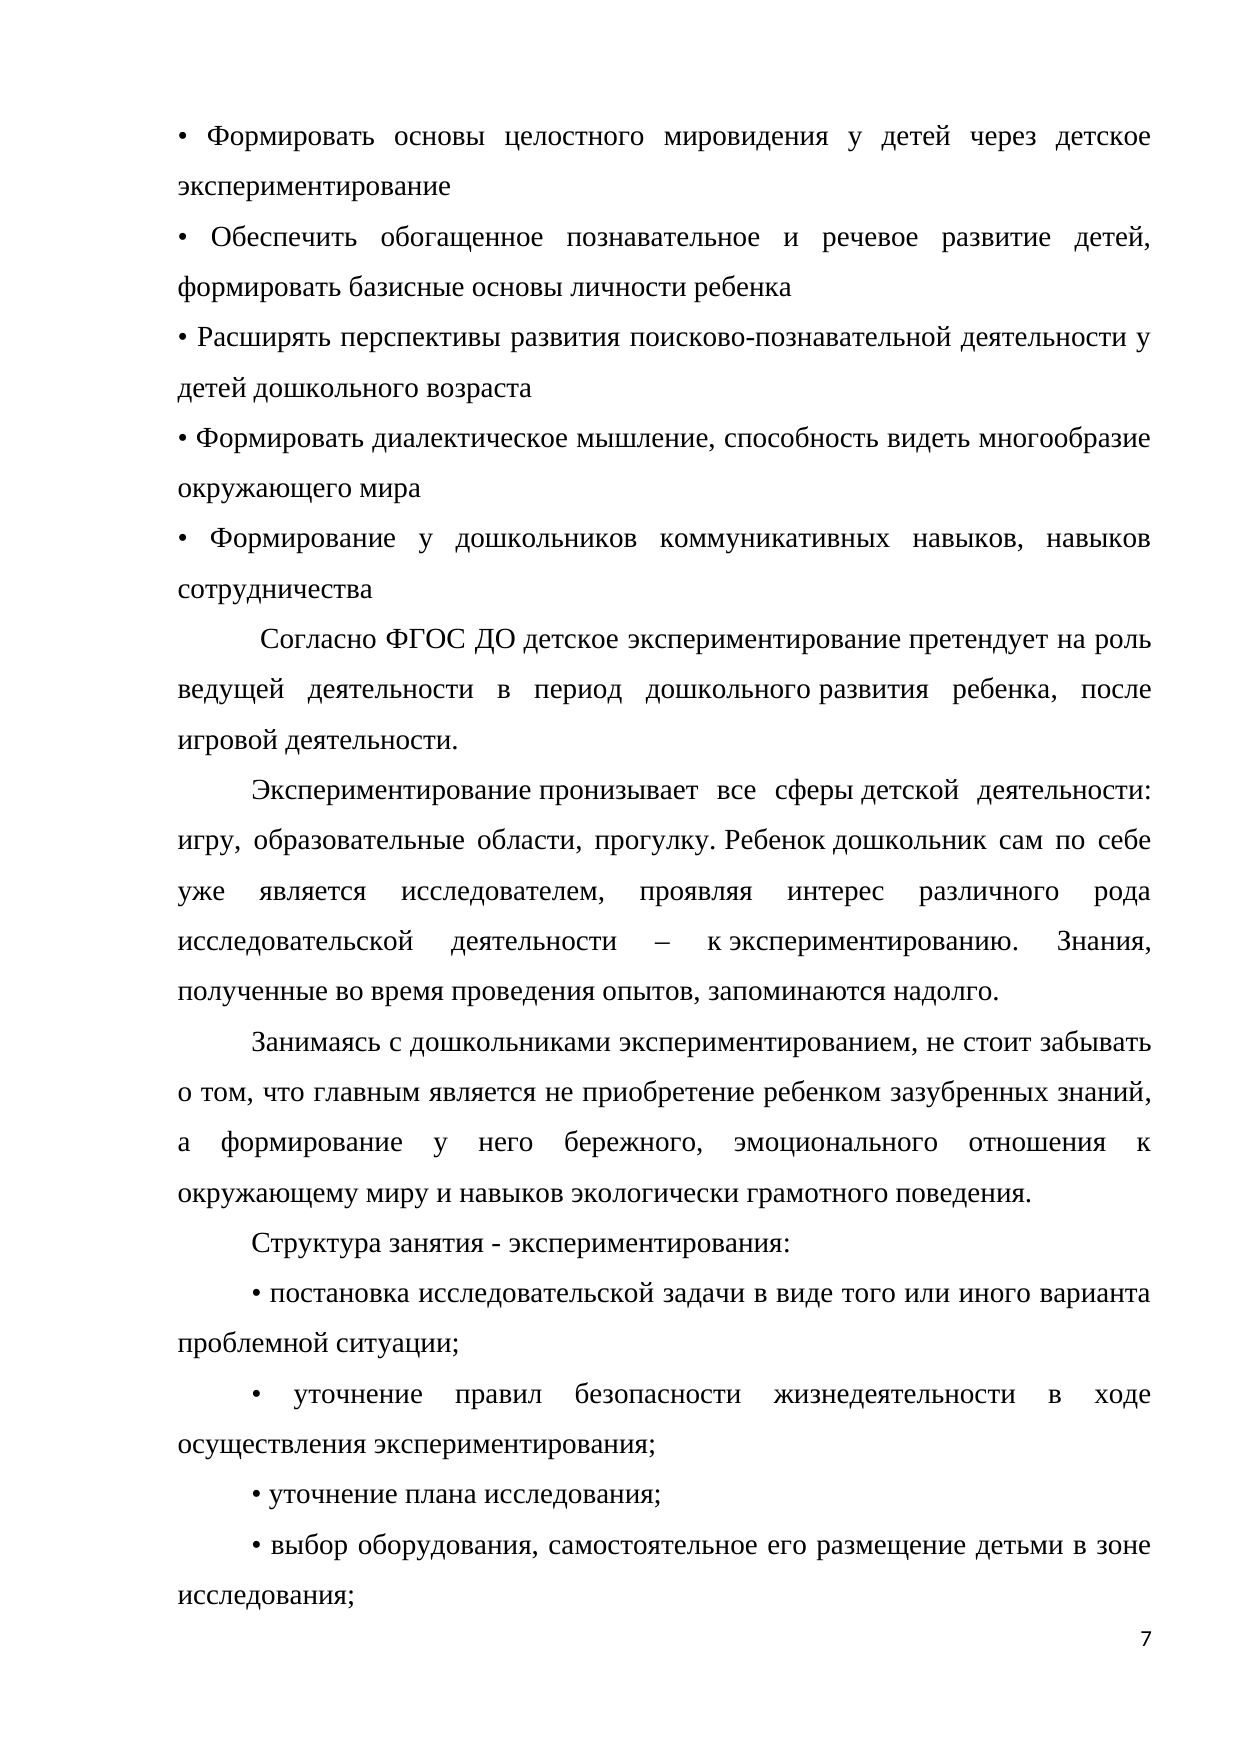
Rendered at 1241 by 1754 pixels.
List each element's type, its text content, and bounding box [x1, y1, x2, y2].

text Экспериментирование пронизывает все сферы детской деятельности: игру, образовательные области, прогулку. Ребенок дошкольник сам по себе уже является исследователем, проявляя интерес различного рода исследовательской деятельности – к экспериментированию. Знания, полученные во время проведения опытов, запоминаются надолго. [177, 772, 1152, 1007]
text • Формировать основы целостного мировидения у детей через детское экспериментирование [177, 118, 1152, 202]
text Занимаясь с дошкольниками экспериментированием, не стоит забывать о том, что главным является не приобретение ребенком зазубренных знаний, а формирование у него бережного, эмоционального отношения к окружающему миру и навыков экологически грамотного поведения. [177, 1024, 1152, 1208]
text • постановка исследовательской задачи в виде того или иного варианта проблемной ситуации; [177, 1275, 1152, 1359]
text • уточнение плана исследования; [177, 1477, 1152, 1510]
text Согласно ФГОС ДО детское экспериментирование претендует на роль ведущей деятельности в период дошкольного развития ребенка, после игровой деятельности. [177, 621, 1152, 755]
text • уточнение правил безопасности жизнедеятельности в ходе осуществления экспериментирования; [177, 1376, 1152, 1460]
text • Расширять перспективы развития поисково-познавательной деятельности у детей дошкольного возраста [177, 319, 1152, 403]
text • выбор оборудования, самостоятельное его размещение детьми в зоне исследования; [177, 1527, 1152, 1611]
text • Формировать диалектическое мышление, способность видеть многообразие окружающего мира [177, 420, 1152, 504]
text Структура занятия - экспериментирования: [177, 1225, 1152, 1258]
text • Обеспечить обогащенное познавательное и речевое развитие детей, формировать базисные основы личности ребенка [177, 219, 1152, 303]
text • Формирование у дошкольников коммуникативных навыков, навыков сотрудничества [177, 521, 1152, 604]
